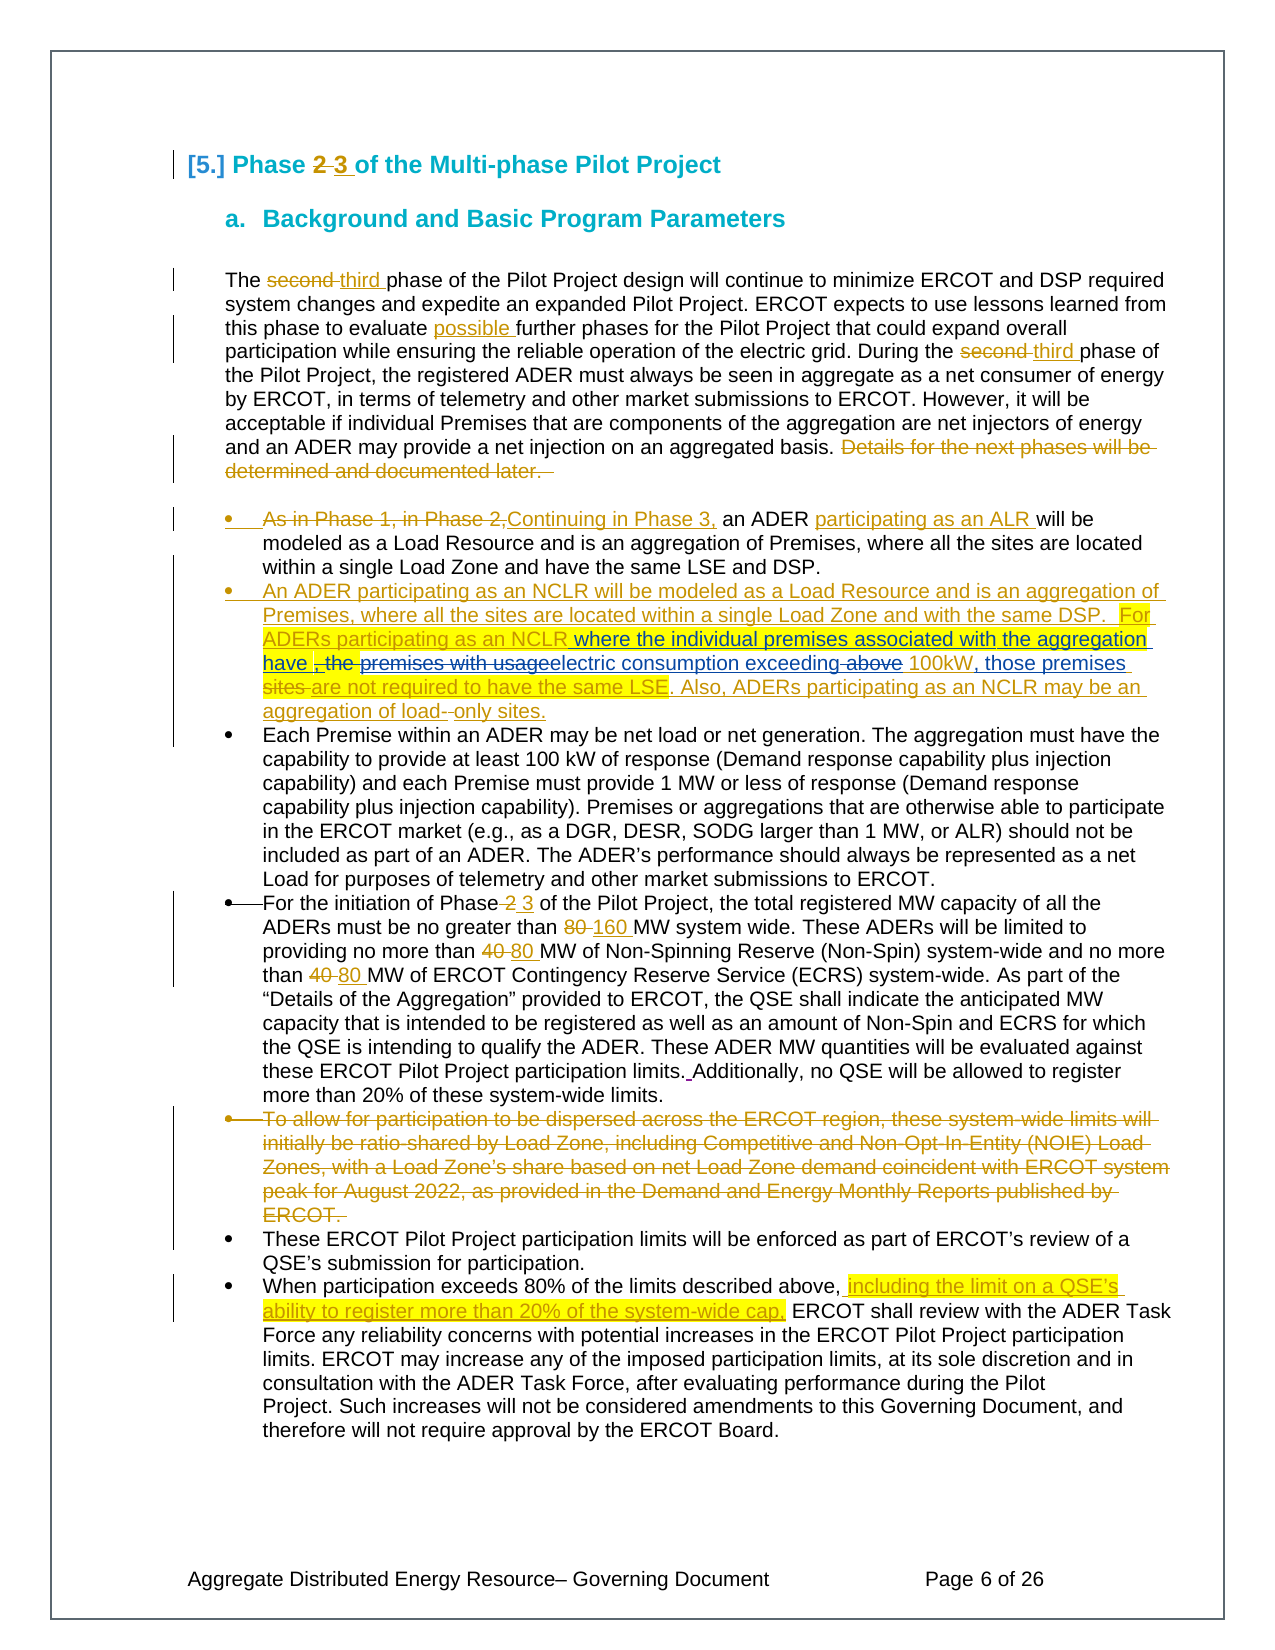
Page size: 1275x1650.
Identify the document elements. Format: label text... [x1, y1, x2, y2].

text The phase of the Pilot Project design will continue to minimize ERCOT and DSP required system changes and expedite an expanded Pilot Project. ERCOT expects to use lessons learned from this phase to evaluate further phases for the Pilot Project that could expand overall participation while ensuring the reliable operation of the electric grid. During the phase of the Pilot Project, the registered ADER must always be seen in aggregate as a net consumer of energy by ERCOT, in terms of telemetry and other market submissions to ERCOT. However, it will be acceptable if individual Premises that are components of the aggregation are net injectors of energy and an ADER may provide a net injection on an aggregated basis. [225, 267, 1172, 483]
list These ERCOT Pilot Project participation limits will be enforced as part of ERCOT’s review of a QSE’s submission for participation. [225, 1226, 1172, 1274]
list an ADER will be modeled as a Load Resource and is an aggregation of Premises, where all the sites are located within a single Load Zone and have the same LSE and DSP. [225, 507, 1172, 579]
list Each Premise within an ADER may be net load or net generation. The aggregation must have the capability to provide at least 100 kW of response (Demand response capability plus injection capability) and each Premise must provide 1 MW or less of response (Demand response capability plus injection capability). Premises or aggregations that are otherwise able to participate in the ERCOT market (e.g., as a DGR, DESR, SODG larger than 1 MW, or ALR) should not be included as part of an ADER. The ADER’s performance should always be represented as a net Load for purposes of telemetry and other market submissions to ERCOT. [225, 723, 1172, 891]
subtitle Phase of the Multi-phase Pilot Project [187, 150, 1172, 179]
list For the initiation of Phase of the Pilot Project, the total registered MW capacity of all the ADERs must be no greater than MW system wide. These ADERs will be limited to providing no more than MW of Non-Spinning Reserve (Non-Spin) system-wide and no more than MW of ERCOT Contingency Reserve Service (ECRS) system-wide. As part of the “Details of the Aggregation” provided to ERCOT, the QSE shall indicate the anticipated MW capacity that is intended to be registered as well as an amount of Non-Spin and ECRS for which the QSE is intending to qualify the ADER. These ADER MW quantities will be evaluated against these ERCOT Pilot Project participation limits. Additionally, no QSE will be allowed to register more than 20% of these system-wide limits. [225, 891, 1172, 1106]
subtitle Background and Basic Program Parameters [225, 204, 1172, 232]
list When participation exceeds 80% of the limits described above, ERCOT shall review with the ADER Task Force any reliability concerns with potential increases in the ERCOT Pilot Project participation limits. ERCOT may increase any of the imposed participation limits, at its sole discretion and in consultation with the ADER Task Force, after evaluating performance during the Pilot Project. Such increases will not be considered amendments to this Governing Document, and therefore will not require approval by the ERCOT Board. [225, 1274, 1172, 1442]
